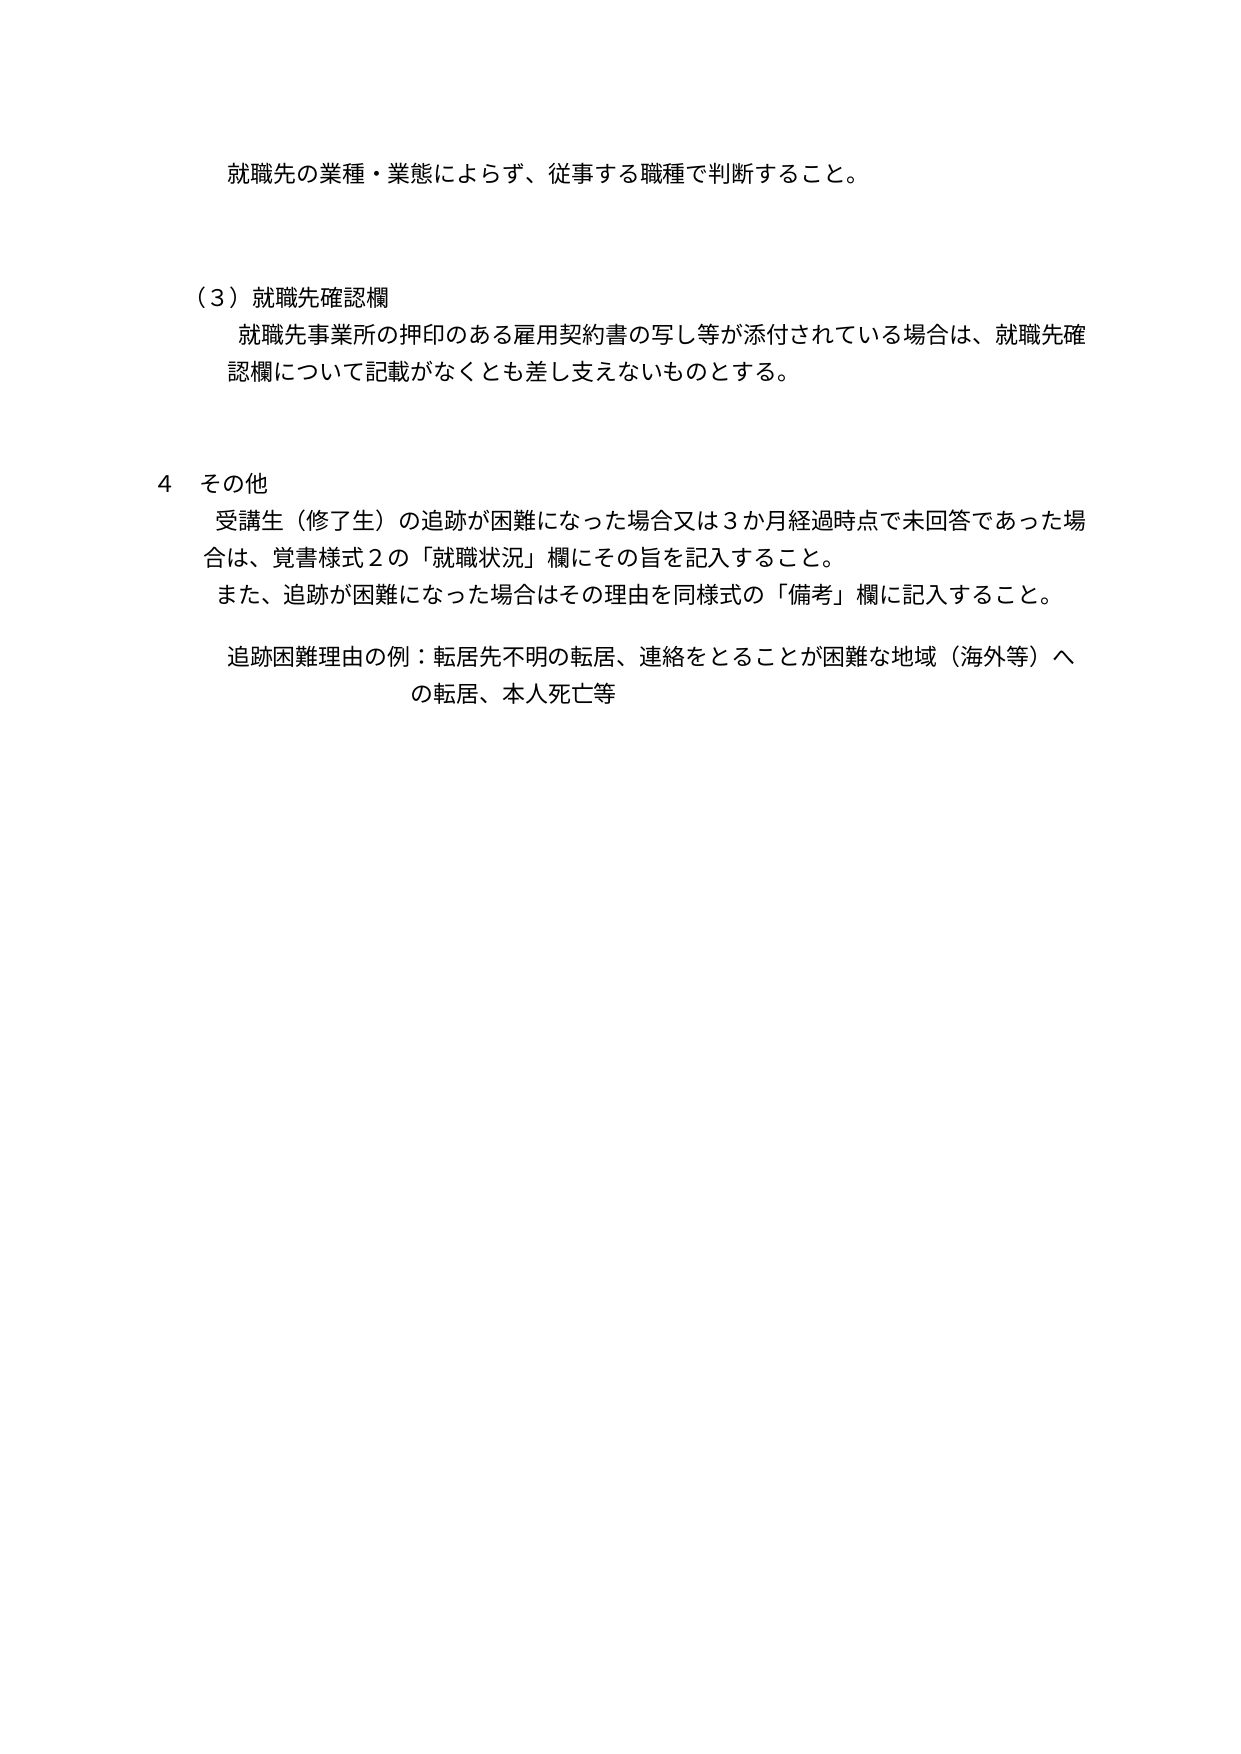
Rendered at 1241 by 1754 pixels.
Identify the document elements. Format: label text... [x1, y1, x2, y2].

text 受講生（修了生）の追跡が困難になった場合又は３か月経過時点で未回答であった場合は、覚書様式２の「就職状況」欄にその旨を記入すること。 [203, 501, 1087, 575]
text 追跡困難理由の例：転居先不明の転居、連絡をとることが困難な地域（海外等）への転居、本人死亡等 [227, 637, 1087, 711]
text ４ その他 [153, 463, 1087, 501]
text また、追跡が困難になった場合はその理由を同様式の「備考」欄に記入すること。 [203, 575, 1087, 612]
text 就職先事業所の押印のある雇用契約書の写し等が添付されている場合は、就職先確認欄について記載がなくとも差し支えないものとする。 [227, 315, 1087, 389]
text （３）就職先確認欄 [183, 278, 1087, 315]
text 就職先の業種・業態によらず、従事する職種で判断すること。 [227, 154, 1087, 191]
